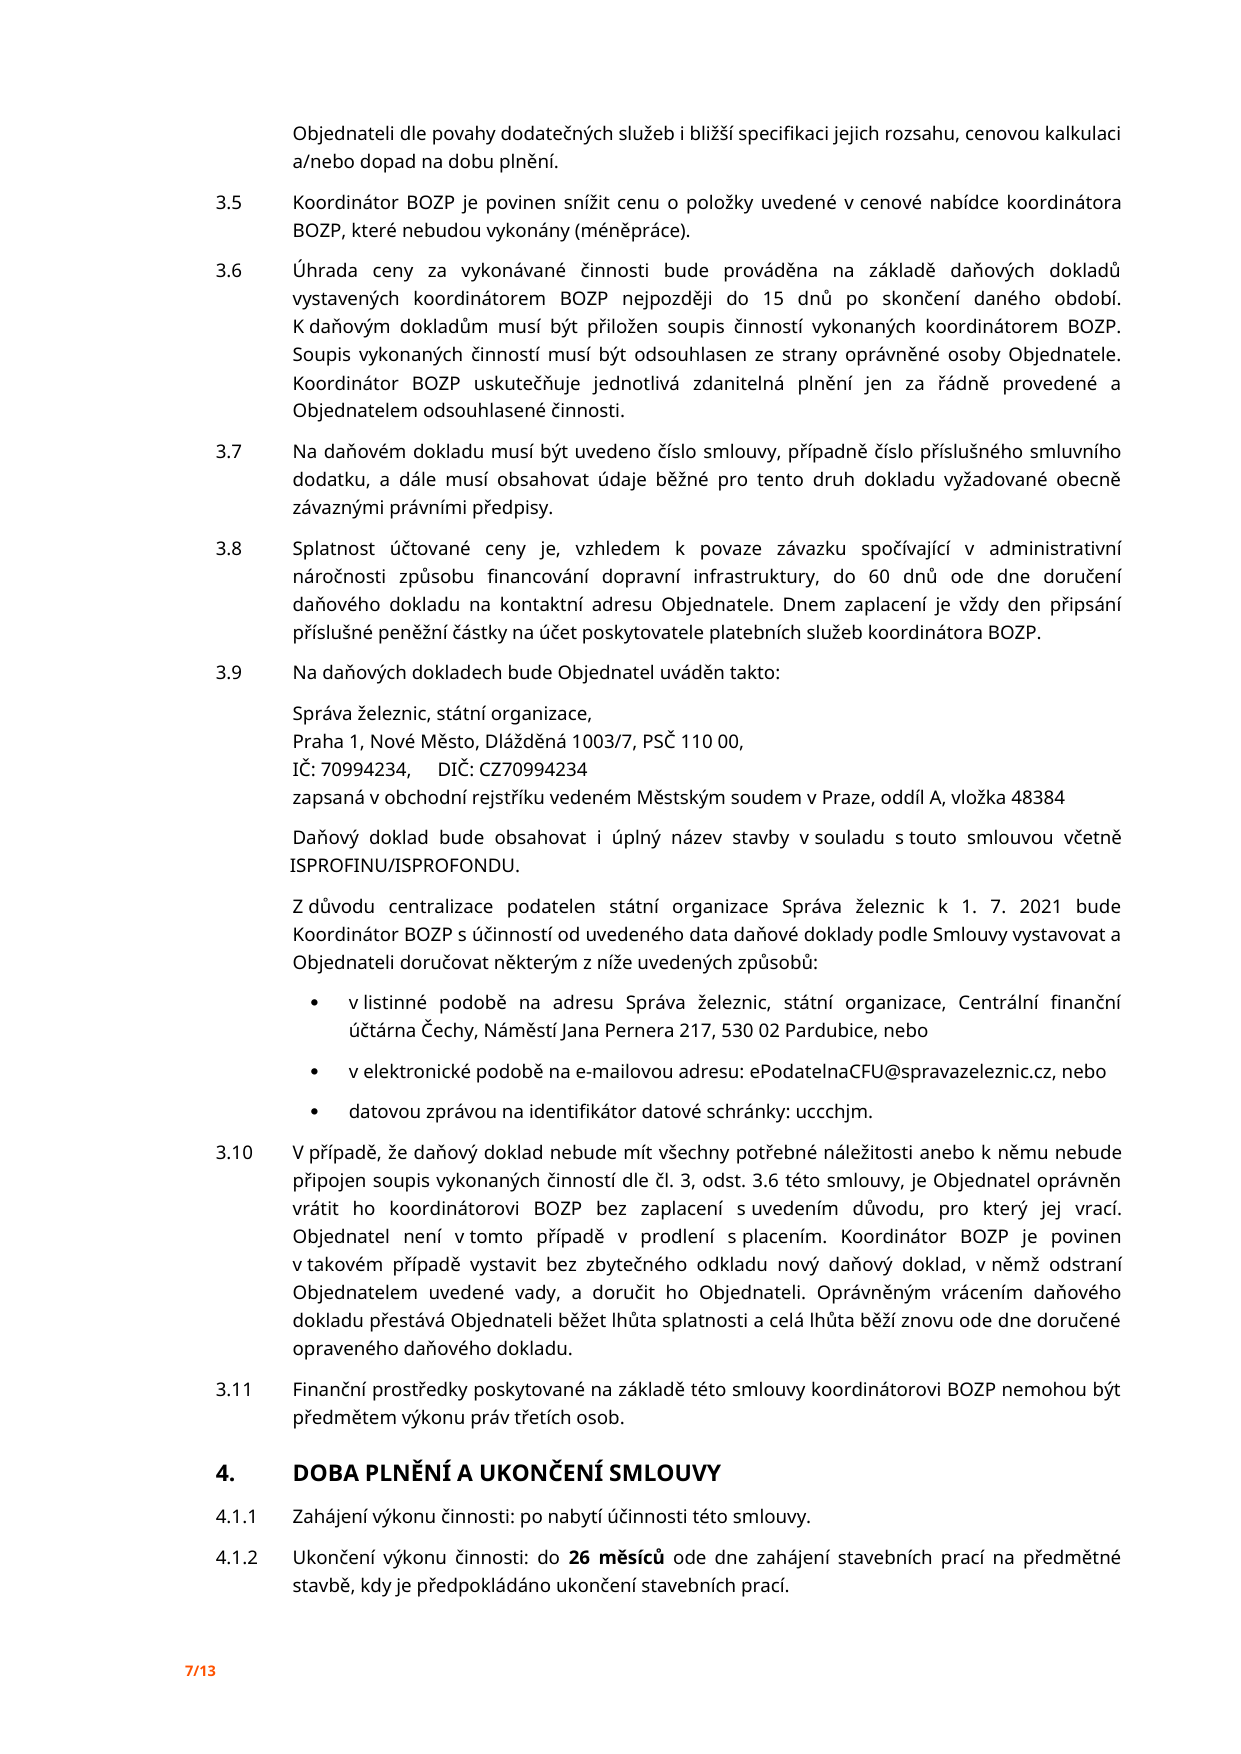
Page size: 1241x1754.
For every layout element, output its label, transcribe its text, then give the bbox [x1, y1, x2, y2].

list Úhrada ceny za vykonávané činnosti bude prováděna na základě daňových dokladů vystavených koordinátorem BOZP nejpozději do 15 dnů po skončení daného období. K daňovým dokladům musí být přiložen soupis činností vykonaných koordinátorem BOZP. Soupis vykonaných činností musí být odsouhlasen ze strany oprávněné osoby Objednatele. Koordinátor BOZP uskutečňuje jednotlivá zdanitelná plnění jen za řádně provedené a Objednatelem odsouhlasené činnosti. [216, 258, 1122, 423]
list v listinné podobě na adresu Správa železnic, státní organizace, Centrální finanční účtárna Čechy, Náměstí Jana Pernera 217, 530 02 Pardubice, nebo [311, 990, 1122, 1043]
list Splatnost účtované ceny je, vzhledem k povaze závazku spočívající v administrativní náročnosti způsobu financování dopravní infrastruktury, do 60 dnů ode dne doručení daňového dokladu na kontaktní adresu Objednatele. Dnem zaplacení je vždy den připsání příslušné peněžní částky na účet poskytovatele platebních služeb koordinátora BOZP. [216, 535, 1122, 644]
list Na daňovém dokladu musí být uvedeno číslo smlouvy, případně číslo příslušného smluvního dodatku, a dále musí obsahovat údaje běžné pro tento druh dokladu vyžadované obecně závaznými právními předpisy. [216, 438, 1122, 520]
list Ukončení výkonu činnosti: do 26 měsíců ode dne zahájení stavebních prací na předmětné stavbě, kdy je předpokládáno ukončení stavebních prací. [216, 1544, 1122, 1598]
list Finanční prostředky poskytované na základě této smlouvy koordinátorovi BOZP nemohou být předmětem výkonu práv třetích osob. [216, 1376, 1122, 1429]
list V případě, že daňový doklad nebude mít všechny potřebné náležitosti anebo k němu nebude připojen soupis vykonaných činností dle čl. 3, odst. 3.6 této smlouvy, je Objednatel oprávněn vrátit ho koordinátorovi BOZP bez zaplacení s uvedením důvodu, pro který jej vrací. Objednatel není v tomto případě v prodlení s placením. Koordinátor BOZP je povinen v takovém případě vystavit bez zbytečného odkladu nový daňový doklad, v němž odstraní Objednatelem uvedené vady, a doručit ho Objednateli. Oprávněným vrácením daňového dokladu přestává Objednateli běžet lhůta splatnosti a celá lhůta běží znovu ode dne doručené opraveného daňového dokladu. [216, 1139, 1122, 1361]
text zapsaná v obchodní rejstříku vedeném Městským soudem v Praze, oddíl A, vložka 48384 [289, 784, 1122, 809]
list Koordinátor BOZP je povinen snížit cenu o položky uvedené v cenové nabídce koordinátora BOZP, které nebudou vykonány (méněpráce). [216, 189, 1122, 243]
text IČ: 70994234, DIČ: CZ70994234 [275, 756, 1122, 782]
text Správa železnic, státní organizace, [275, 700, 1122, 726]
list DOBA PLNĚNÍ A UKONČENÍ SMLOUVY [216, 1457, 1122, 1488]
list v elektronické podobě na e-mailovou adresu: ePodatelnaCFU@spravazeleznic.cz, nebo [311, 1058, 1122, 1084]
list datovou zprávou na identifikátor datové schránky: uccchjm. [311, 1099, 1122, 1124]
text Praha 1, Nové Město, Dlážděná 1003/7, PSČ 110 00, [275, 728, 1122, 753]
text Daňový doklad bude obsahovat i úplný název stavby v souladu s touto smlouvou včetně ISPROFINU/ISPROFONDU. [289, 824, 1122, 878]
list Zahájení výkonu činnosti: po nabytí účinnosti této smlouvy. [216, 1504, 1122, 1529]
text Z důvodu centralizace podatelen státní organizace Správa železnic k 1. 7. 2021 bude Koordinátor BOZP s účinností od uvedeného data daňové doklady podle Smlouvy vystavovat a Objednateli doručovat některým z níže uvedených způsobů: [292, 893, 1122, 975]
list Na daňových dokladech bude Objednatel uváděn takto: [216, 659, 1122, 685]
